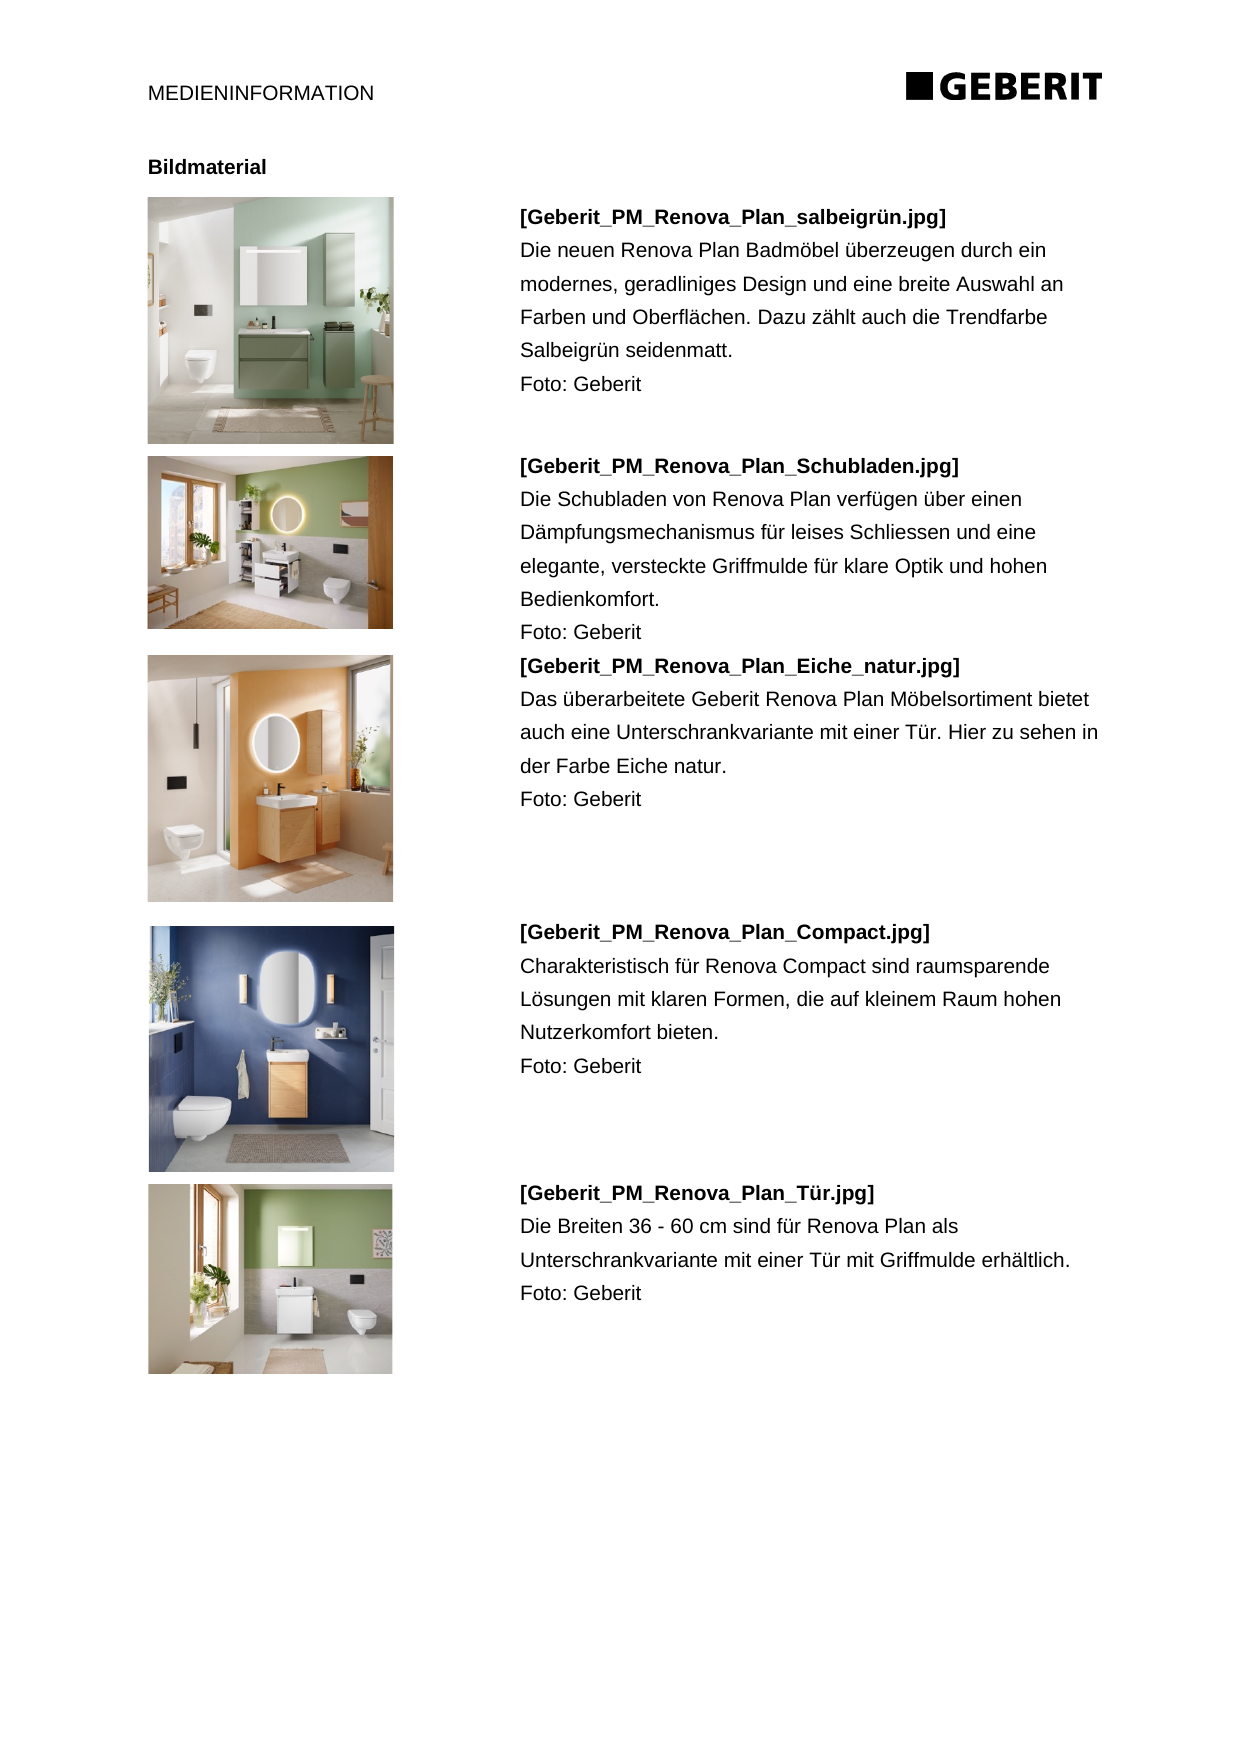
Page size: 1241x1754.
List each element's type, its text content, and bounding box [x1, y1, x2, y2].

table_cell [Geberit_PM_Renova_Plan_Eiche_natur.jpg] Das überarbeitete Geberit Renova Plan Möbelsortiment bietet auch eine Unterschrankvariante mit einer Tür. Hier zu sehen in der Farbe Eiche natur. Foto: Geberit [509, 646, 1137, 913]
table_header [148, 198, 509, 446]
table_header [Geberit_PM_Renova_Plan_salbeigrün.jpg] Die neuen Renova Plan Badmöbel überzeugen durch ein modernes, geradliniges Design und eine breite Auswahl an Farben und Oberflächen. Dazu zählt auch die Trendfarbe Salbeigrün seidenmatt. Foto: Geberit [509, 198, 1137, 446]
table_cell [Geberit_PM_Renova_Plan_Schubladen.jpg] Die Schubladen von Renova Plan verfügen über einen Dämpfungsmechanismus für leises Schliessen und eine elegante, versteckte Griffmulde für klare Optik und hohen Bedienkomfort. Foto: Geberit [509, 446, 1137, 646]
picture [147, 456, 393, 629]
table_cell [Geberit_PM_Renova_Plan_Compact.jpg] Charakteristisch für Renova Compact sind raumsparende Lösungen mit klaren Formen, die auf kleinem Raum hohen Nutzerkomfort bieten. Foto: Geberit [509, 913, 1137, 1174]
text Bildmaterial [148, 148, 1137, 181]
table_cell [148, 646, 509, 913]
picture [148, 926, 395, 1172]
picture [147, 197, 394, 444]
picture [147, 655, 394, 902]
table_cell [148, 446, 509, 646]
picture [148, 1184, 393, 1374]
table_cell [148, 1174, 509, 1381]
table_cell [148, 913, 509, 1174]
picture [906, 72, 1102, 100]
table_cell [Geberit_PM_Renova_Plan_Tür.jpg] Die Breiten 36 - 60 cm sind für Renova Plan als Unterschrankvariante mit einer Tür mit Griffmulde erhältlich. Foto: Geberit [509, 1174, 1137, 1381]
